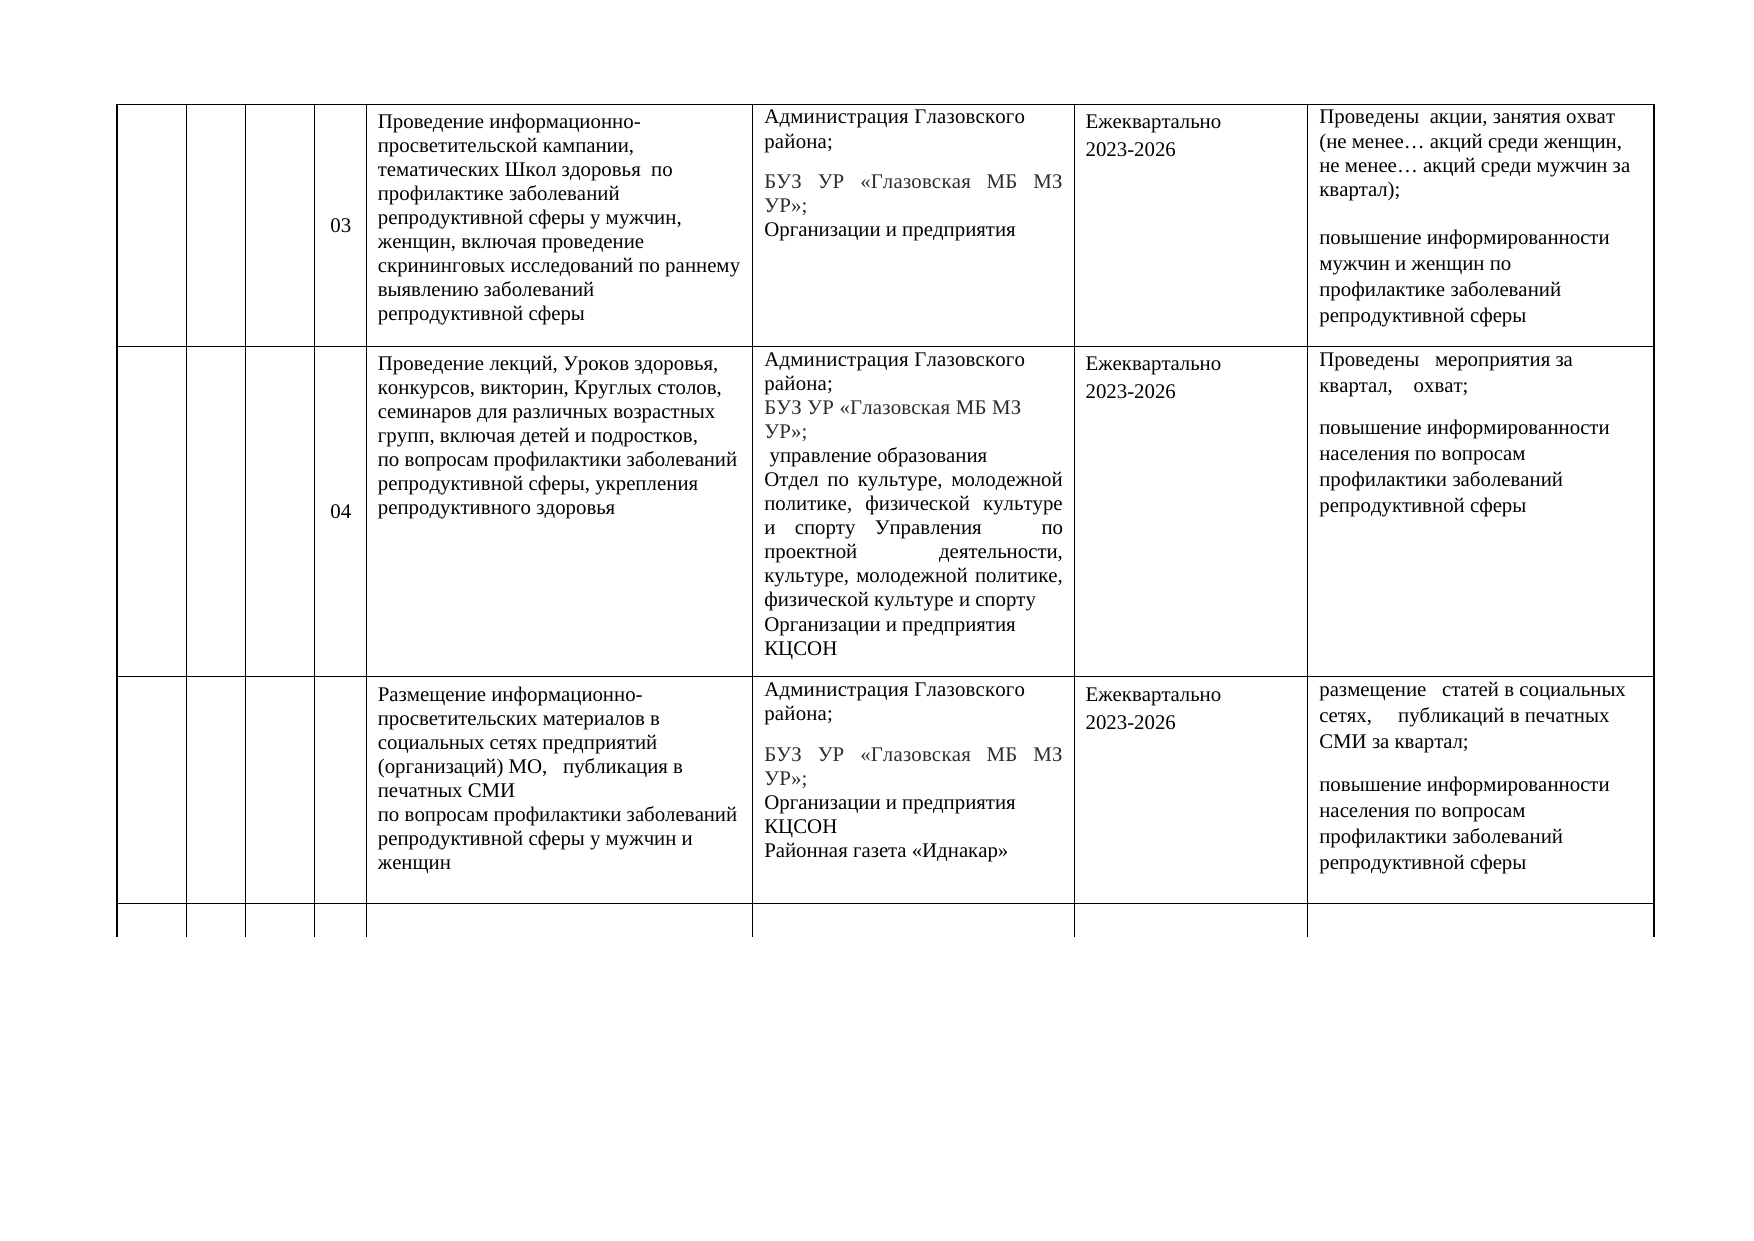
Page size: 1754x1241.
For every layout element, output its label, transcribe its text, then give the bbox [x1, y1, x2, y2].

table_cell Проведение информационно-просветительской кампании, тематических Школ здоровья по профилактике заболеваний репродуктивной сферы у мужчин, женщин, включая проведение скрининговых исследований по раннему выявлению заболеваний репродуктивной сферы [367, 105, 752, 346]
table_cell [246, 347, 314, 676]
table_cell Ежеквартально 2023-2026 [1075, 347, 1307, 676]
table_cell [753, 904, 1074, 937]
table_cell Ежеквартально 2023-2026 [1075, 105, 1307, 346]
table_cell [118, 105, 186, 346]
table_cell [187, 677, 245, 903]
table_cell размещение статей в социальных сетях, публикаций в печатных СМИ за квартал; повышение информированности населения по вопросам профилактики заболеваний репродуктивной сферы [1308, 677, 1653, 903]
table_cell Проведены акции, занятия охват (не менее… акций среди женщин, не менее… акций среди мужчин за квартал); повышение информированности мужчин и женщин по профилактике заболеваний репродуктивной сферы [1308, 105, 1653, 346]
table_cell [1075, 904, 1307, 937]
table_cell Администрация Глазовского района; БУЗ УР «Глазовская МБ МЗ УР»; управление образования Отдел по культуре, молодежной политике, физической культуре и спорту Управления по проектной деятельности, культуре, молодежной политике, физической культуре и спорту Организации и предприятия КЦСОН [753, 347, 1074, 676]
table_cell [367, 904, 752, 937]
table_cell Ежеквартально 2023-2026 [1075, 677, 1307, 903]
table_cell Администрация Глазовского района; БУЗ УР «Глазовская МБ МЗ УР»; Организации и предприятия КЦСОН Районная газета «Иднакар» [753, 677, 1074, 903]
table_cell [187, 347, 245, 676]
table_cell [246, 677, 314, 903]
table_cell 03 [315, 105, 366, 346]
table_cell [187, 105, 245, 346]
table_cell [118, 904, 186, 937]
table_cell [1308, 904, 1653, 937]
table_cell [246, 105, 314, 346]
table_cell Проведены мероприятия за квартал, охват; повышение информированности населения по вопросам профилактики заболеваний репродуктивной сферы [1308, 347, 1653, 676]
table_cell Администрация Глазовского района; БУЗ УР «Глазовская МБ МЗ УР»; Организации и предприятия [753, 105, 1074, 346]
table_cell [315, 677, 366, 903]
table_cell Размещение информационно-просветительских материалов в социальных сетях предприятий (организаций) МО, публикация в печатных СМИ по вопросам профилактики заболеваний репродуктивной сферы у мужчин и женщин [367, 677, 752, 903]
table_cell [246, 904, 314, 937]
table_cell [118, 347, 186, 676]
table_cell 04 [315, 347, 366, 676]
table_cell [315, 904, 366, 937]
table_cell [118, 677, 186, 903]
table_cell [187, 904, 245, 937]
table_cell Проведение лекций, Уроков здоровья, конкурсов, викторин, Круглых столов, семинаров для различных возрастных групп, включая детей и подростков, по вопросам профилактики заболеваний репродуктивной сферы, укрепления репродуктивного здоровья [367, 347, 752, 676]
